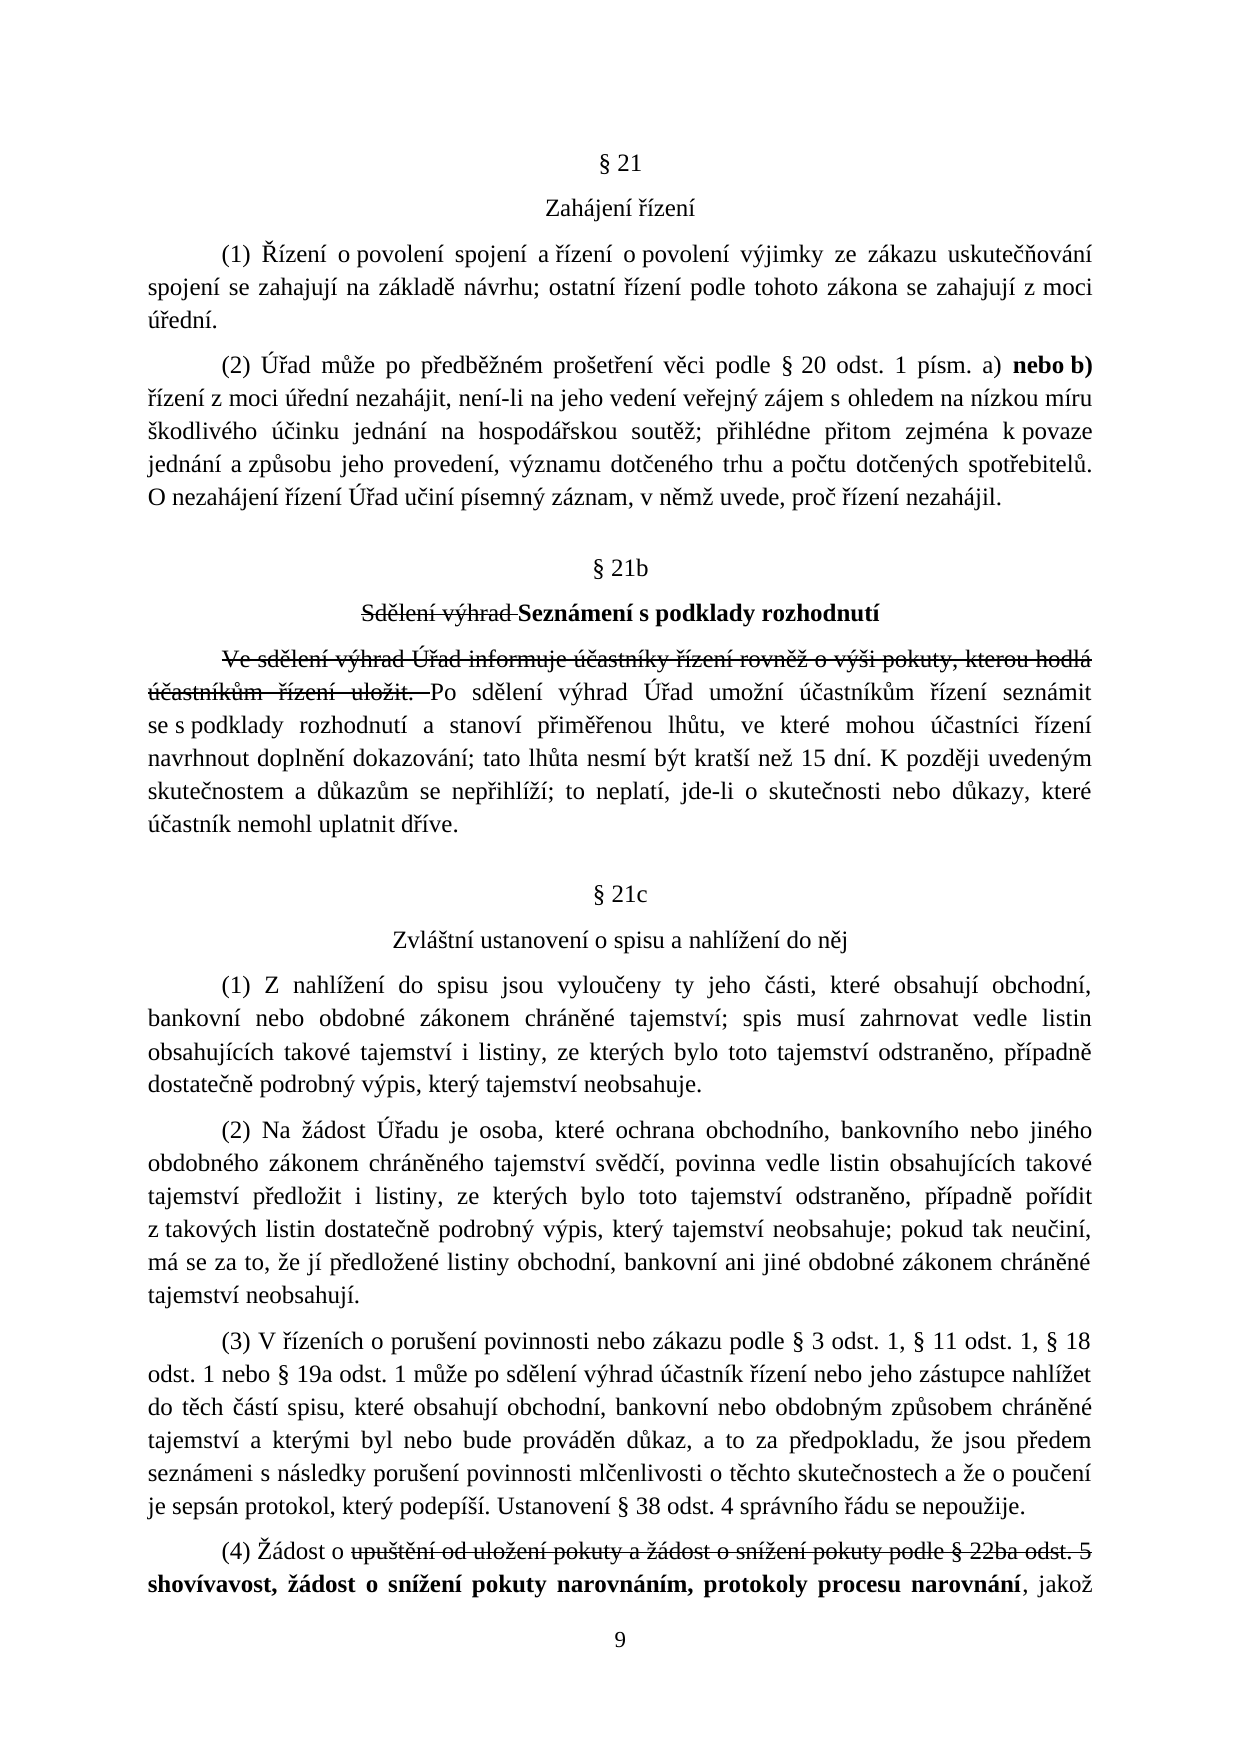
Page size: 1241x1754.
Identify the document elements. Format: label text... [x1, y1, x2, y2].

text § 21 [148, 148, 1093, 176]
text Zvláštní ustanovení o spisu a nahlížení do něj [148, 925, 1093, 954]
text § 21c [148, 879, 1093, 908]
text § 21b [148, 553, 1093, 582]
list Ve sdělení výhrad Úřad informuje účastníky řízení rovněž o výši pokuty, kterou hodlá účastníkům řízení uložit. Po sdělení výhrad Úřad umožní účastníkům řízení seznámit se s podklady rozhodnutí a stanoví přiměřenou lhůtu, ve které mohou účastníci řízení navrhnout doplnění dokazování; tato lhůta nesmí být kratší než 15 dní. K později uvedeným skutečnostem a důkazům se nepřihlíží; to neplatí, jde-li o skutečnosti nebo důkazy, které účastník nemohl uplatnit dříve. [148, 644, 1093, 838]
text (2) Úřad může po předběžném prošetření věci podle § 20 odst. 1 písm. a) nebo b) řízení z moci úřední nezahájit, není-li na jeho vedení veřejný zájem s ohledem na nízkou míru škodlivého účinku jednání na hospodářskou soutěž; přihlédne přitom zejména k povaze jednání a způsobu jeho provedení, významu dotčeného trhu a počtu dotčených spotřebitelů. O nezahájení řízení Úřad učiní písemný záznam, v němž uvede, proč řízení nezahájil. [148, 350, 1093, 511]
text Zahájení řízení [148, 193, 1093, 222]
list Sdělení výhrad Seznámení s podklady rozhodnutí [148, 598, 1093, 627]
text (1) Z nahlížení do spisu jsou vyloučeny ty jeho části, které obsahují obchodní, bankovní nebo obdobné zákonem chráněné tajemství; spis musí zahrnovat vedle listin obsahujících takové tajemství i listiny, ze kterých bylo toto tajemství odstraněno, případně dostatečně podrobný výpis, který tajemství neobsahuje. [148, 971, 1093, 1098]
text (1) Řízení o povolení spojení a řízení o povolení výjimky ze zákazu uskutečňování spojení se zahajují na základě návrhu; ostatní řízení podle tohoto zákona se zahajují z moci úřední. [148, 239, 1093, 333]
text (3) V řízeních o porušení povinnosti nebo zákazu podle § 3 odst. 1, § 11 odst. 1, § 18 odst. 1 nebo § 19a odst. 1 může po sdělení výhrad účastník řízení nebo jeho zástupce nahlížet do těch částí spisu, které obsahují obchodní, bankovní nebo obdobným způsobem chráněné tajemství a kterými byl nebo bude prováděn důkaz, a to za předpokladu, že jsou předem seznámeni s následky porušení povinnosti mlčenlivosti o těchto skutečnostech a že o poučení je sepsán protokol, který podepíší. Ustanovení § 38 odst. 4 správního řádu se nepoužije. [148, 1326, 1093, 1519]
text (2) Na žádost Úřadu je osoba, které ochrana obchodního, bankovního nebo jiného obdobného zákonem chráněného tajemství svědčí, povinna vedle listin obsahujících takové tajemství předložit i listiny, ze kterých bylo toto tajemství odstraněno, případně pořídit z takových listin dostatečně podrobný výpis, který tajemství neobsahuje; pokud tak neučiní, má se za to, že jí předložené listiny obchodní, bankovní ani jiné obdobné zákonem chráněné tajemství neobsahují. [148, 1115, 1093, 1309]
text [148, 1536, 1093, 1598]
